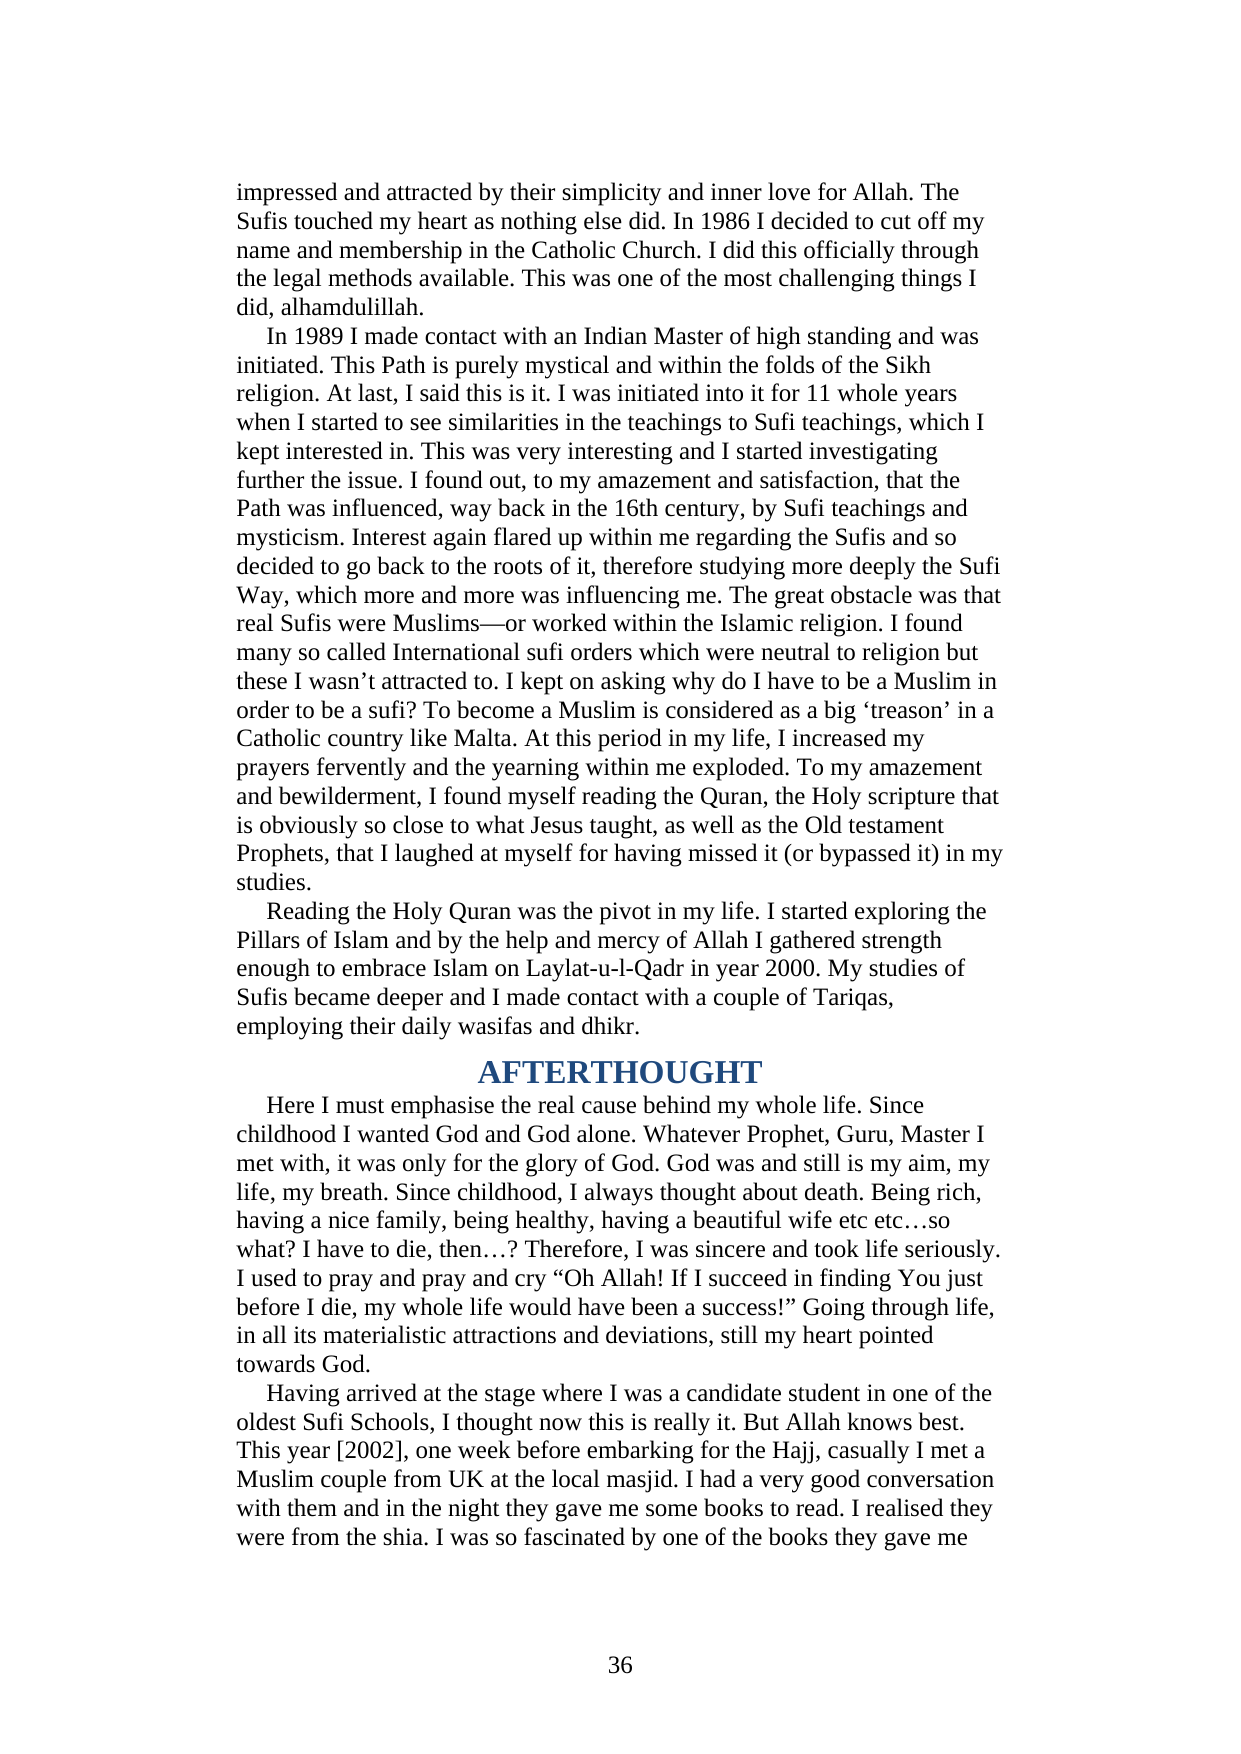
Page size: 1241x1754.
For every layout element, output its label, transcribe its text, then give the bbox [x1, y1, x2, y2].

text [236, 1378, 1004, 1551]
text Here I must emphasise the real cause behind my whole life. Since childhood I wanted God and God alone. Whatever Prophet, Guru, Master I met with, it was only for the glory of God. God was and still is my aim, my life, my breath. Since childhood, I always thought about death. Being rich, having a nice family, being healthy, having a beautiful wife etc etc…so what? I have to die, then…? Therefore, I was sincere and took life seriously. I used to pray and pray and cry “Oh Allah! If I succeed in finding You just before I die, my whole life would have been a success!” Going through life, in all its materialistic attractions and deviations, still my heart pointed towards God. [236, 1091, 1004, 1378]
text Reading the Holy Quran was the pivot in my life. I started exploring the Pillars of Islam and by the help and mercy of Allah I gathered strength enough to embrace Islam on Laylat-u-l-Qadr in year 2000. My studies of Sufis became deeper and I made contact with a couple of Tariqas, employing their daily wasifas and dhikr. [236, 896, 1004, 1040]
subtitle AFTERTHOUGHT [236, 1052, 1004, 1091]
text In 1989 I made contact with an Indian Master of high standing and was initiated. This Path is purely mystical and within the folds of the Sikh religion. At last, I said this is it. I was initiated into it for 11 whole years when I started to see similarities in the teachings to Sufi teachings, which I kept interested in. This was very interesting and I started investigating further the issue. I found out, to my amazement and satisfaction, that the Path was influenced, way back in the 16th century, by Sufi teachings and mysticism. Interest again flared up within me regarding the Sufis and so decided to go back to the roots of it, therefore studying more deeply the Sufi Way, which more and more was influencing me. The great obstacle was that real Sufis were Muslims—or worked within the Islamic religion. I found many so called International sufi orders which were neutral to religion but these I wasn’t attracted to. I kept on asking why do I have to be a Muslim in order to be a sufi? To become a Muslim is considered as a big ‘treason’ in a Catholic country like Malta. At this period in my life, I increased my prayers fervently and the yearning within me exploded. To my amazement and bewilderment, I found myself reading the Quran, the Holy scripture that is obviously so close to what Jesus taught, as well as the Old testament Prophets, that I laughed at myself for having missed it (or bypassed it) in my studies. [236, 321, 1004, 896]
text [236, 177, 1004, 321]
